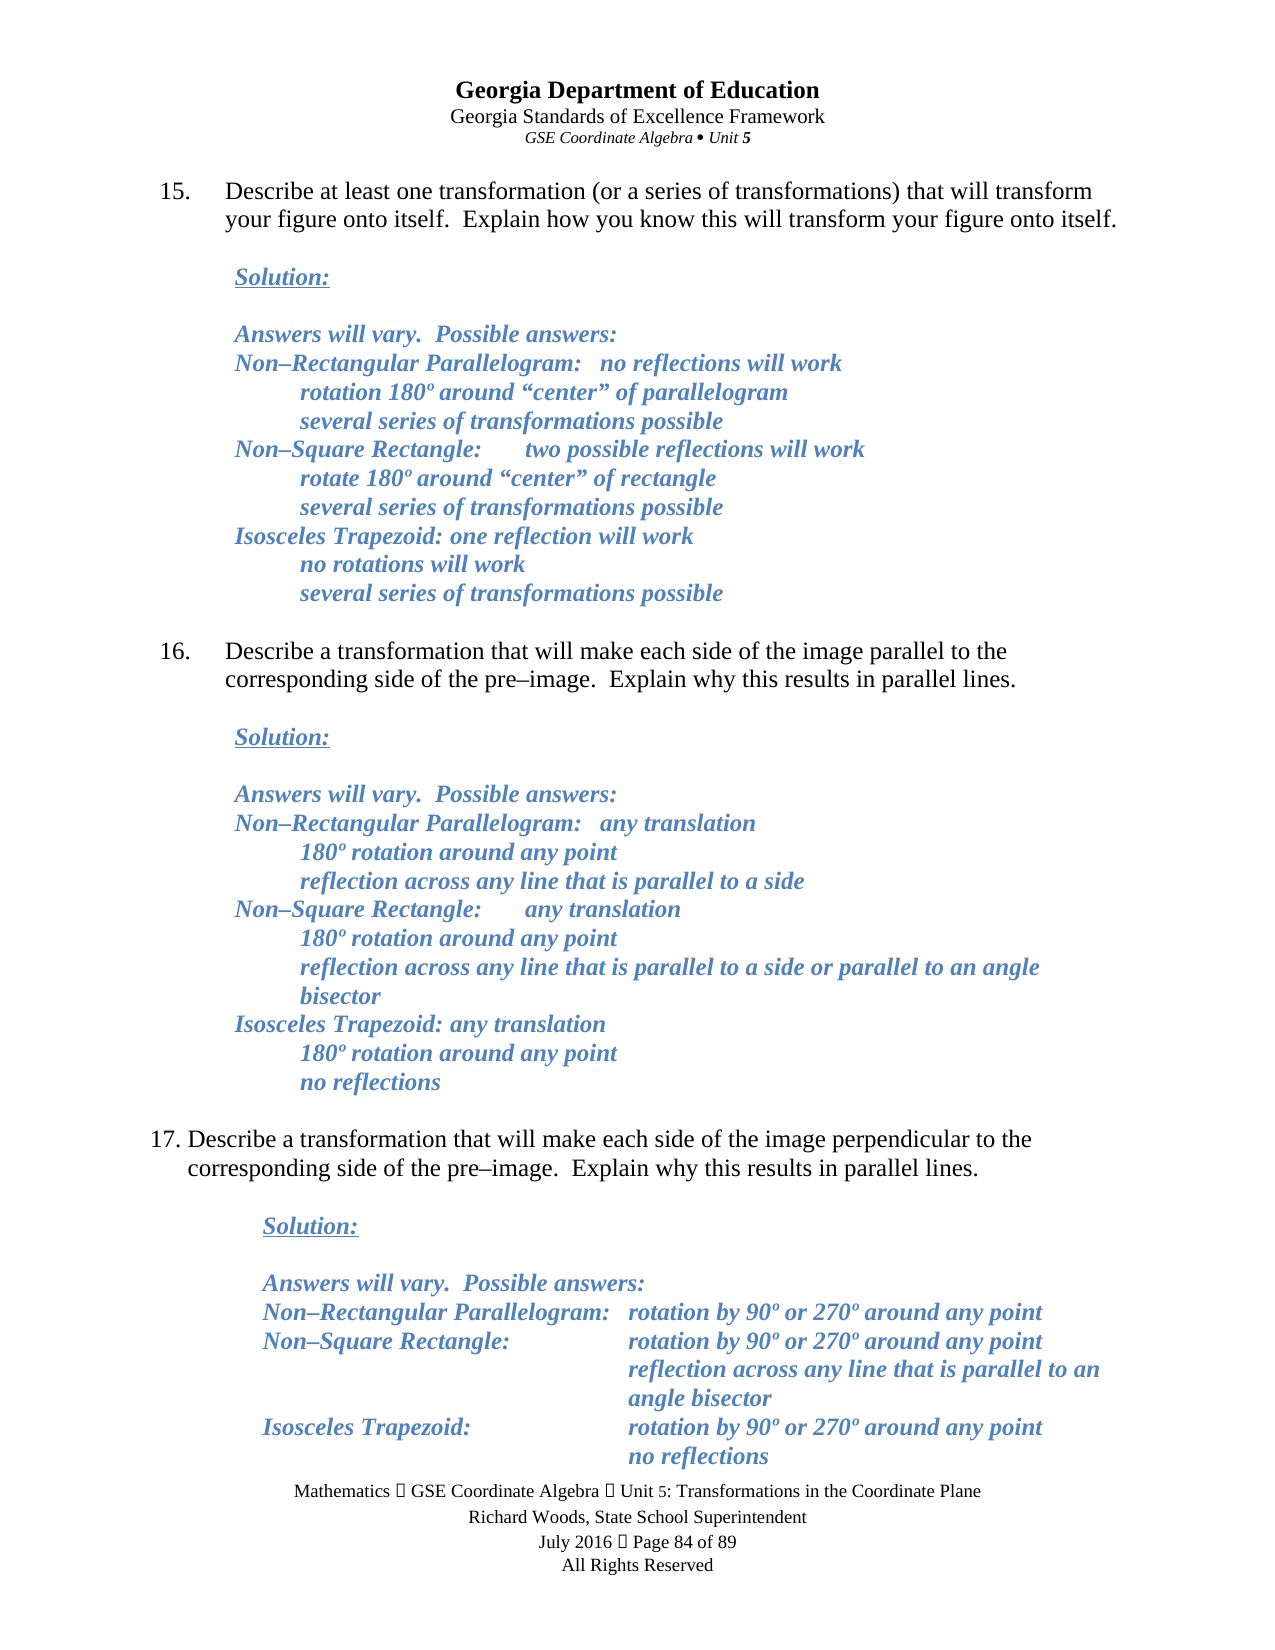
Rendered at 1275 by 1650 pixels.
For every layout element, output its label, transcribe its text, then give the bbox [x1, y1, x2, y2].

list Describe a transformation that will make each side of the image parallel to the corresponding side of the pre–image. Explain why this results in parallel lines. [159, 636, 1125, 693]
text Answers will vary. Possible answers: [262, 1268, 1125, 1297]
text Answers will vary. Possible answers: [234, 319, 1125, 348]
list Describe at least one transformation (or a series of transformations) that will transform your figure onto itself. Explain how you know this will transform your figure onto itself. [159, 176, 1125, 233]
text Non–Rectangular Parallelogram: no reflections will work rotation 180º around “center” of parallelogram several series of transformations possible [234, 348, 1125, 434]
text Answers will vary. Possible answers: [234, 779, 1125, 808]
text Solution: [262, 1211, 1125, 1239]
text Non–Rectangular Parallelogram: rotation by 90º or 270º around any point [262, 1297, 1125, 1326]
text Non–Square Rectangle: rotation by 90º or 270º around any point reflection across any line that is parallel to an angle bisector [262, 1326, 1125, 1412]
text Non–Square Rectangle: two possible reflections will work rotate 180º around “center” of rectangle several series of transformations possible [234, 434, 1125, 521]
text Isosceles Trapezoid: rotation by 90º or 270º around any point no reflections [262, 1412, 1125, 1469]
text Isosceles Trapezoid: any translation 180º rotation around any point no reflections [234, 1009, 1125, 1124]
text Non–Square Rectangle: any translation 180º rotation around any point reflection across any line that is parallel to a side or parallel to an angle bisector [234, 894, 1125, 1009]
text Non–Rectangular Parallelogram: any translation 180º rotation around any point reflection across any line that is parallel to a side [234, 808, 1125, 894]
text Isosceles Trapezoid: one reflection will work no rotations will work several series of transformations possible [234, 521, 1125, 607]
text Solution: [234, 262, 1125, 291]
list Describe a transformation that will make each side of the image perpendicular to the corresponding side of the pre–image. Explain why this results in parallel lines. [150, 1124, 1125, 1182]
text Solution: [234, 722, 1125, 751]
